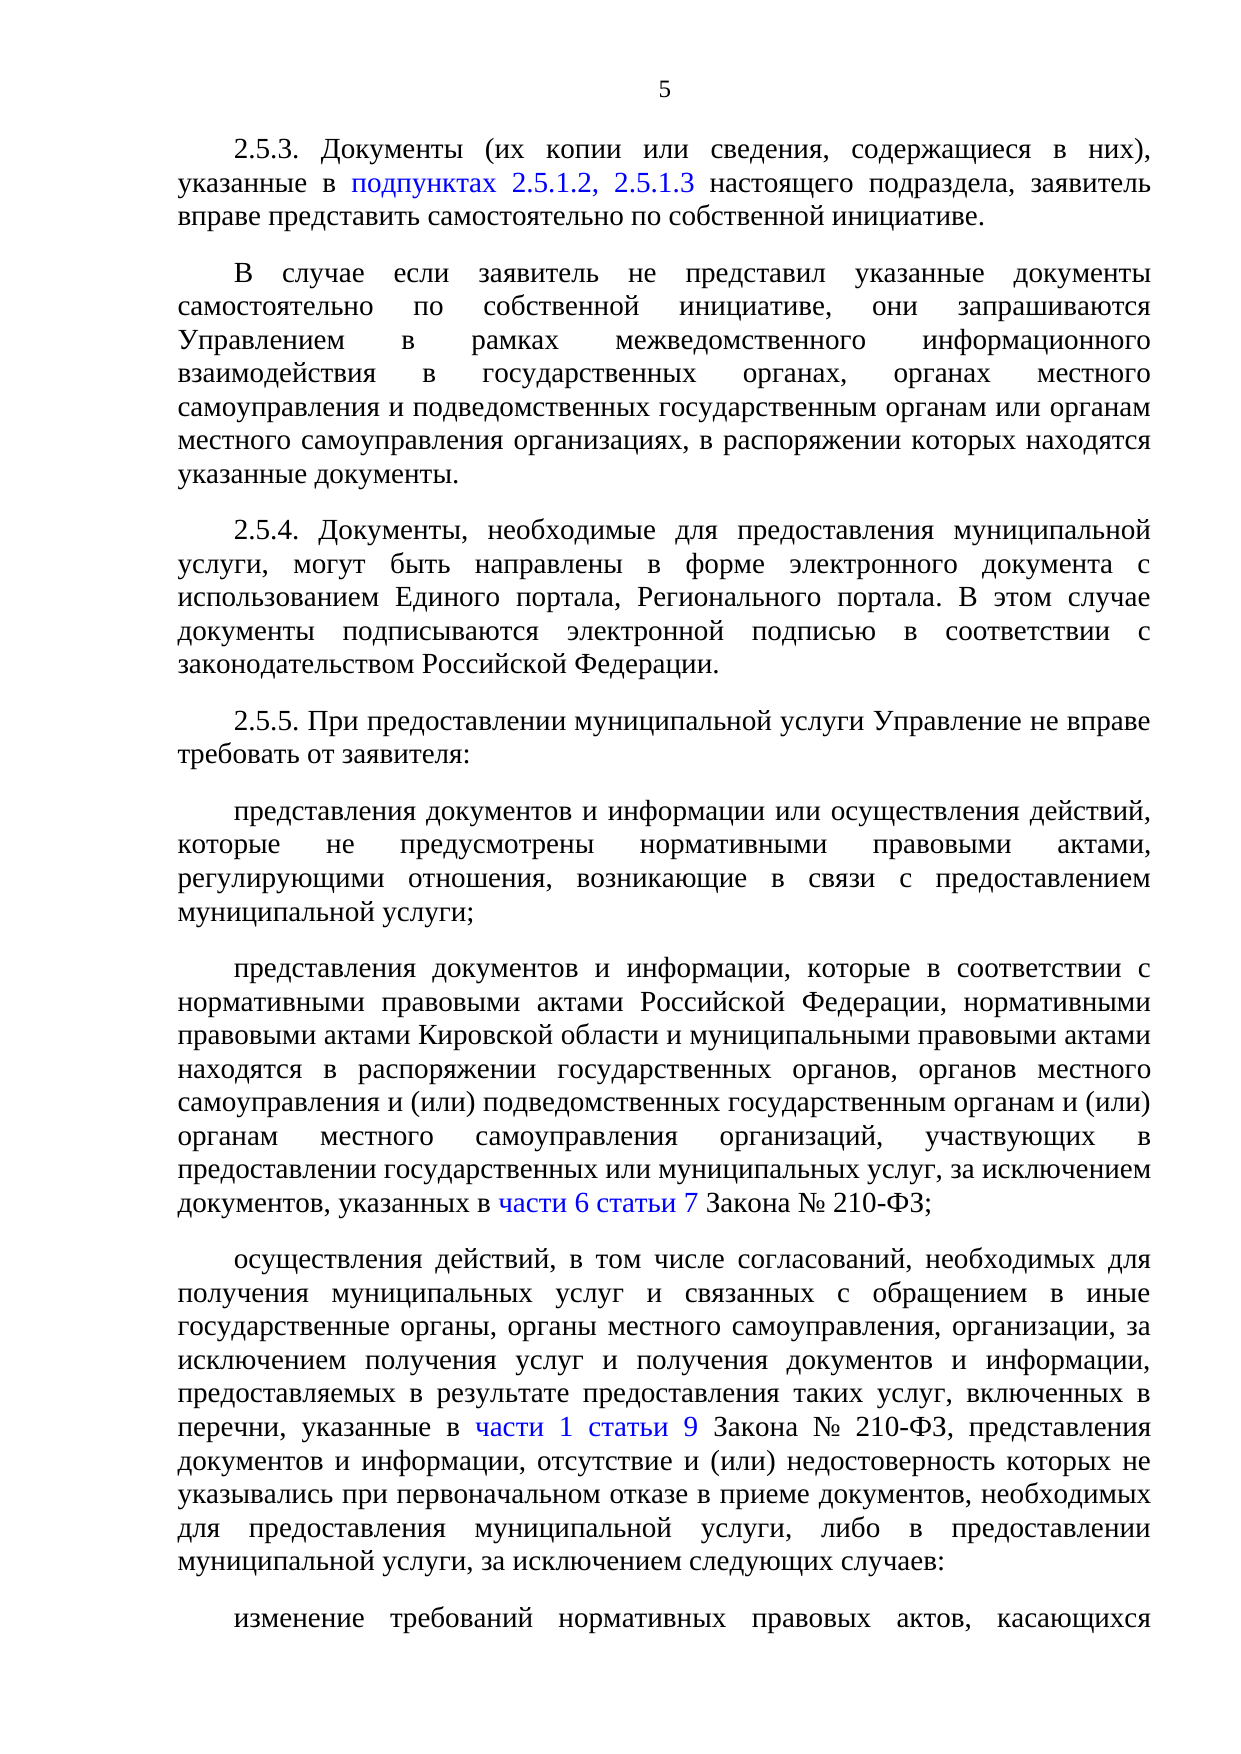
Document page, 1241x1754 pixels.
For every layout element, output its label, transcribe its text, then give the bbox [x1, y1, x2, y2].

text 2.5.3. Документы (их копии или сведения, содержащиеся в них), указанные в подпунктах 2.5.1.2, 2.5.1.3 настоящего подраздела, заявитель вправе представить самостоятельно по собственной инициативе. [177, 131, 1152, 232]
text 2.5.4. Документы, необходимые для предоставления муниципальной услуги, могут быть направлены в форме электронного документа с использованием Единого портала, Регионального портала. В этом случае документы подписываются электронной подписью в соответствии с законодательством Российской Федерации. [177, 512, 1152, 680]
text представления документов и информации или осуществления действий, которые не предусмотрены нормативными правовыми актами, регулирующими отношения, возникающие в связи с предоставлением муниципальной услуги; [177, 793, 1152, 927]
text В случае если заявитель не представил указанные документы самостоятельно по собственной инициативе, они запрашиваются Управлением в рамках межведомственного информационного взаимодействия в государственных органах, органах местного самоуправления и подведомственных государственным органам или органам местного самоуправления организациях, в распоряжении которых находятся указанные документы. [177, 255, 1152, 489]
text представления документов и информации, которые в соответствии с нормативными правовыми актами Российской Федерации, нормативными правовыми актами Кировской области и муниципальными правовыми актами находятся в распоряжении государственных органов, органов местного самоуправления и (или) подведомственных государственным органам и (или) органам местного самоуправления организаций, участвующих в предоставлении государственных или муниципальных услуг, за исключением документов, указанных в части 6 статьи 7 Закона № 210-ФЗ; [177, 950, 1152, 1218]
text 2.5.5. При предоставлении муниципальной услуги Управление не вправе требовать от заявителя: [177, 703, 1152, 770]
text осуществления действий, в том числе согласований, необходимых для получения муниципальных услуг и связанных с обращением в иные государственные органы, органы местного самоуправления, организации, за исключением получения услуг и получения документов и информации, предоставляемых в результате предоставления таких услуг, включенных в перечни, указанные в части 1 статьи 9 Закона № 210-ФЗ, представления документов и информации, отсутствие и (или) недостоверность которых не указывались при первоначальном отказе в приеме документов, необходимых для предоставления муниципальной услуги, либо в предоставлении муниципальной услуги, за исключением следующих случаев: [177, 1241, 1152, 1577]
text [177, 1600, 1152, 1633]
